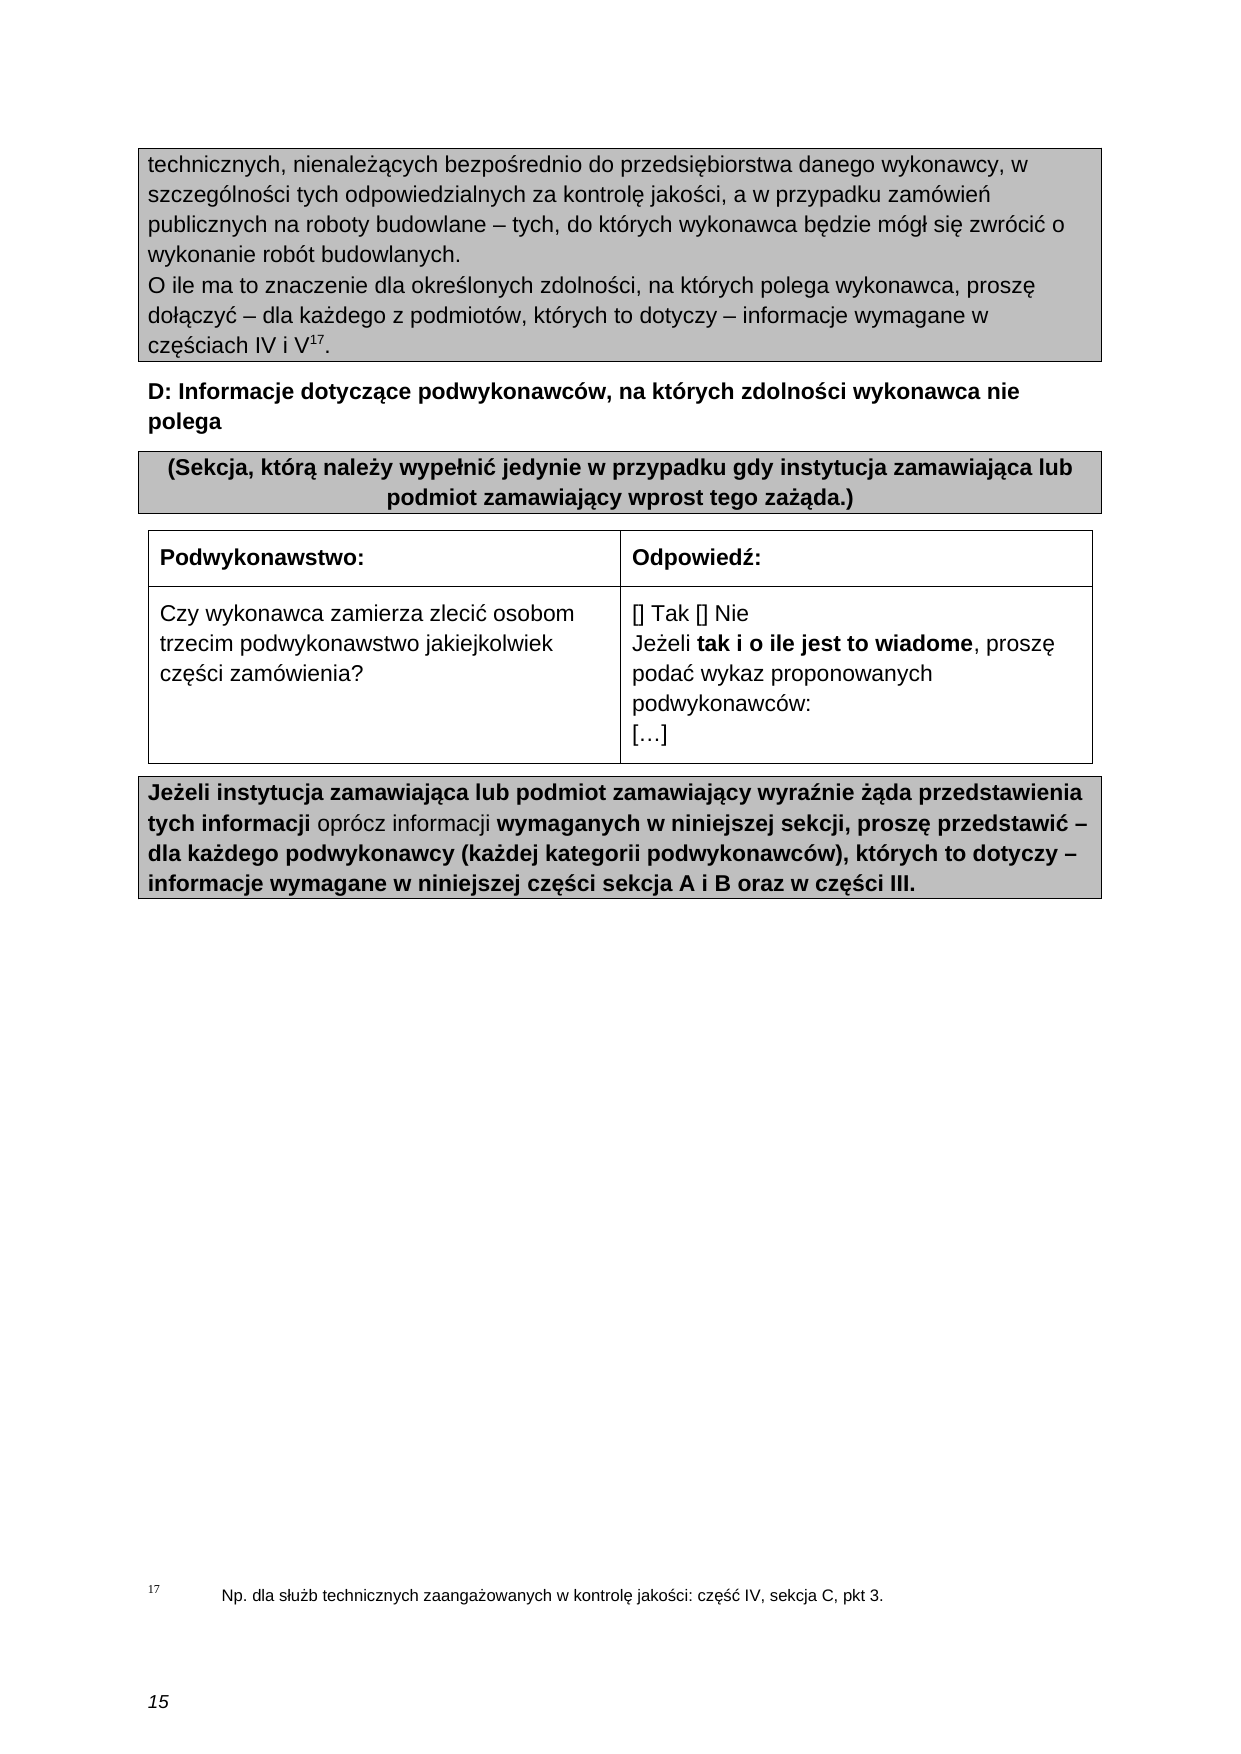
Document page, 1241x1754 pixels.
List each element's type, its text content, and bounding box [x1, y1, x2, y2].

text (Sekcja, którą należy wypełnić jedynie w przypadku gdy instytucja zamawiająca lub podmiot zamawiający wprost tego zażąda.) [139, 452, 1101, 513]
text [139, 149, 1101, 361]
table_header Podwykonawstwo: [149, 531, 620, 586]
text Jeżeli instytucja zamawiająca lub podmiot zamawiający wyraźnie żąda przedstawienia tych informacji oprócz informacji wymaganych w niniejszej sekcji, proszę przedstawić – dla każdego podwykonawcy (każdej kategorii podwykonawców), których to dotyczy – informacje wymagane w niniejszej części sekcja A i B oraz w części III. [139, 777, 1101, 898]
subtitle D: Informacje dotyczące podwykonawców, na których zdolności wykonawca nie polega [148, 378, 1092, 434]
table_header Odpowiedź: [621, 531, 1092, 586]
table_cell Czy wykonawca zamierza zlecić osobom trzecim podwykonawstwo jakiejkolwiek części zamówienia? [149, 587, 620, 763]
table_cell [] Tak [] Nie Jeżeli tak i o ile jest to wiadome, proszę podać wykaz proponowanych podwykonawców: […] [621, 587, 1092, 763]
